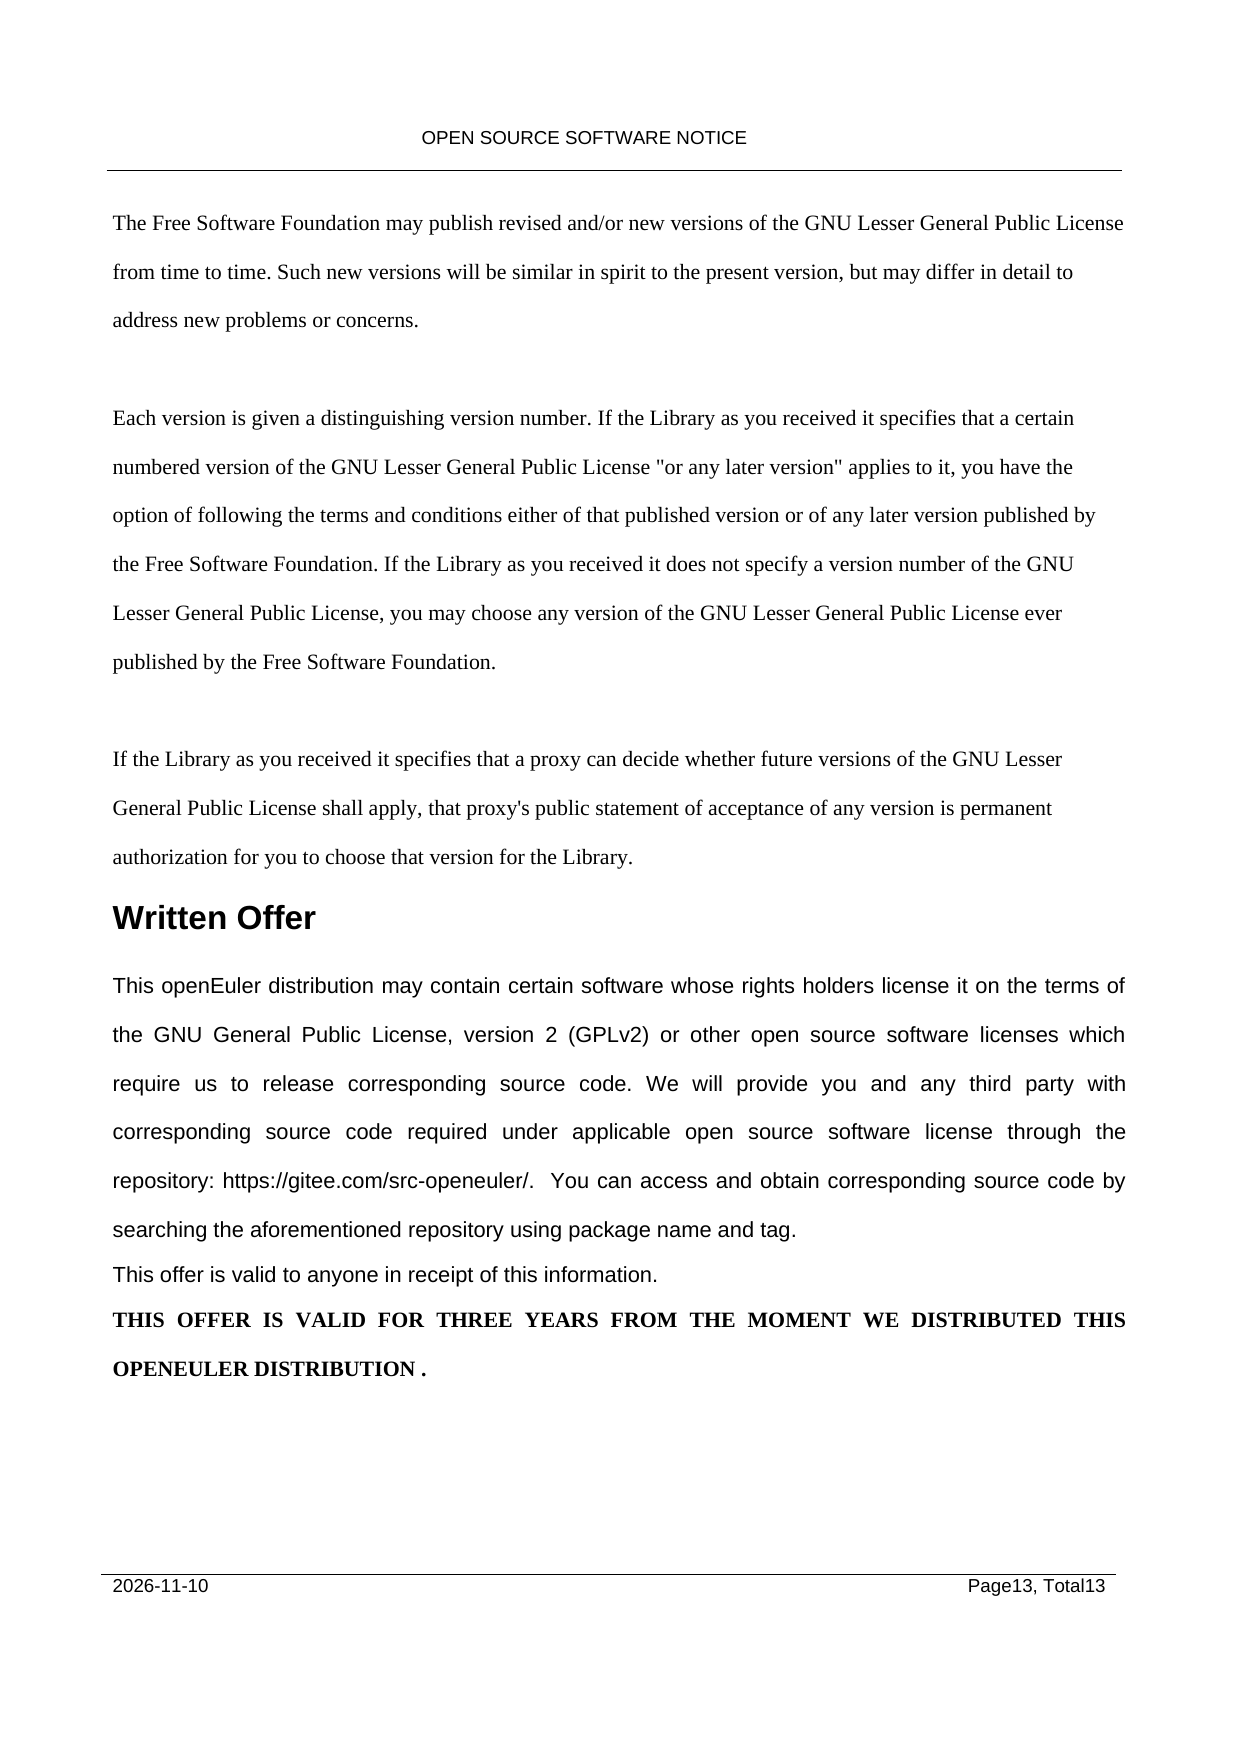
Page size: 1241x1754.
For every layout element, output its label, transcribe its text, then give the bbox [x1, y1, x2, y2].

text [112, 206, 1128, 873]
text THIS OFFER IS VALID FOR THREE YEARS FROM THE MOMENT WE DISTRIBUTED THIS OPENEULER DISTRIBUTION . [112, 1303, 1128, 1384]
text This openEuler distribution may contain certain software whose rights holders license it on the terms of the GNU General Public License, version 2 (GPLv2) or other open source software licenses which require us to release corresponding source code. We will provide you and any third party with corresponding source code required under applicable open source software license through the repository: https://gitee.com/src-openeuler/. You can access and obtain corresponding source code by searching the aforementioned repository using package name and tag. [112, 969, 1128, 1246]
text Written Offer [112, 885, 1128, 950]
text This offer is valid to anyone in receipt of this information. [112, 1258, 1128, 1291]
